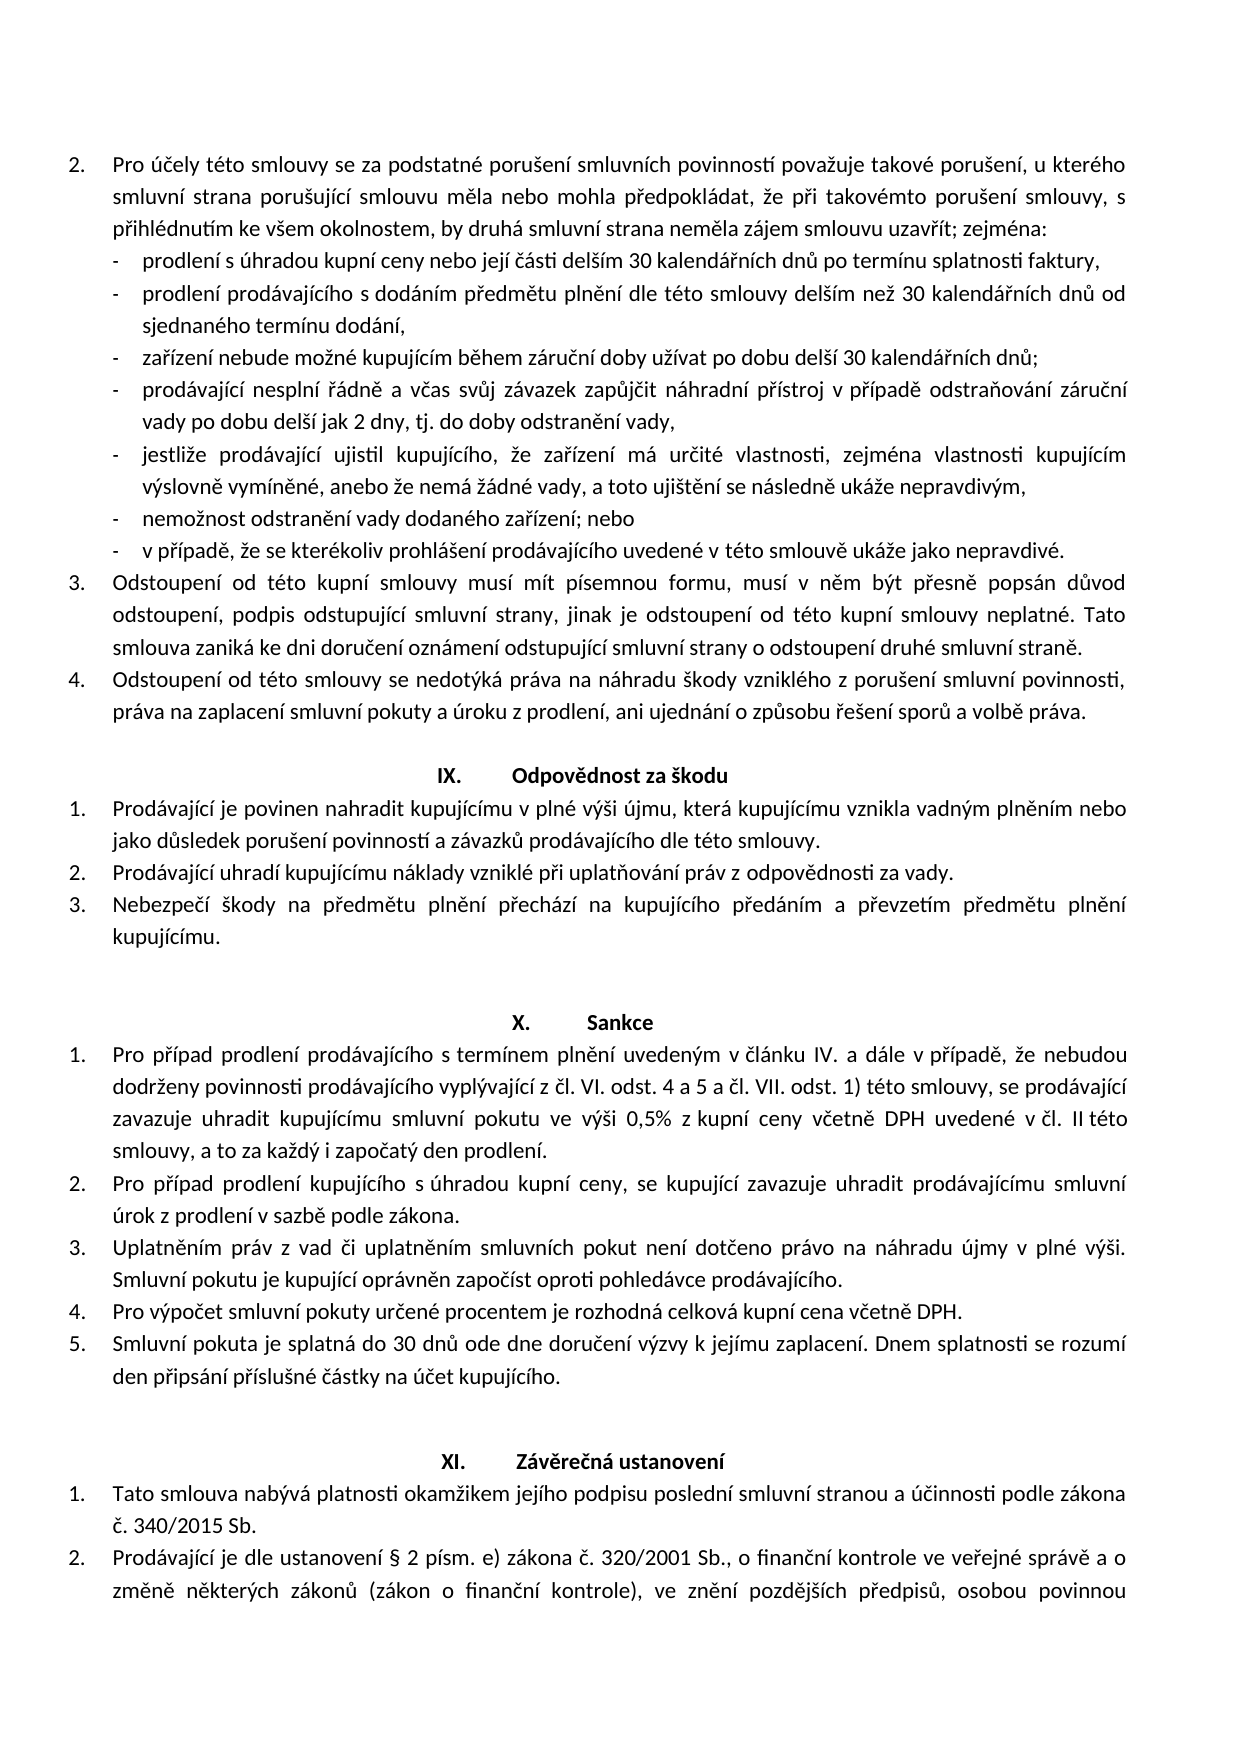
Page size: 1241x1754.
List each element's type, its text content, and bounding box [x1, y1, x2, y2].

list Smluvní pokuta je splatná do 30 dnů ode dne doručení výzvy k jejímu zaplacení. Dnem splatnosti se rozumí den připsání příslušné částky na účet kupujícího. [69, 1329, 1128, 1390]
list Sankce [37, 1008, 1128, 1036]
list Odstoupení od této kupní smlouvy musí mít písemnou formu, musí v něm být přesně popsán důvod odstoupení, podpis odstupující smluvní strany, jinak je odstoupení od této kupní smlouvy neplatné. Tato smlouva zaniká ke dni doručení oznámení odstupující smluvní strany o odstoupení druhé smluvní straně. [68, 568, 1128, 661]
list prodlení s úhradou kupní ceny nebo její části delším 30 kalendářních dnů po termínu splatnosti faktury, [112, 247, 1128, 274]
list v případě, že se kterékoliv prohlášení prodávajícího uvedené v této smlouvě ukáže jako nepravdivé. [112, 536, 1128, 564]
list prodlení prodávajícího s dodáním předmětu plnění dle této smlouvy delším než 30 kalendářních dnů od sjednaného termínu dodání, [112, 279, 1128, 339]
list Pro výpočet smluvní pokuty určené procentem je rozhodná celková kupní cena včetně DPH. [69, 1297, 1128, 1325]
list Závěrečná ustanovení [37, 1447, 1128, 1475]
list Pro účely této smlouvy se za podstatné porušení smluvních povinností považuje takové porušení, u kterého smluvní strana porušující smlouvu měla nebo mohla předpokládat, že při takovémto porušení smlouvy, s přihlédnutím ke všem okolnostem, by druhá smluvní strana neměla zájem smlouvu uzavřít; zejména: [68, 150, 1128, 242]
list Nebezpečí škody na předmětu plnění přechází na kupujícího předáním a převzetím předmětu plnění kupujícímu. [69, 890, 1128, 951]
list Pro případ prodlení prodávajícího s termínem plnění uvedeným v článku IV. a dále v případě, že nebudou dodrženy povinnosti prodávajícího vyplývající z čl. VI. odst. 4 a 5 a čl. VII. odst. 1) této smlouvy, se prodávající zavazuje uhradit kupujícímu smluvní pokutu ve výši 0,5% z kupní ceny včetně DPH uvedené v čl. II této smlouvy, a to za každý i započatý den prodlení. [69, 1040, 1128, 1164]
list nemožnost odstranění vady dodaného zařízení; nebo [112, 504, 1128, 532]
list Pro případ prodlení kupujícího s úhradou kupní ceny, se kupující zavazuje uhradit prodávajícímu smluvní úrok z prodlení v sazbě podle zákona. [69, 1169, 1128, 1229]
list Odstoupení od této smlouvy se nedotýká práva na náhradu škody vzniklého z porušení smluvní povinnosti, práva na zaplacení smluvní pokuty a úroku z prodlení, ani ujednání o způsobu řešení sporů a volbě práva. [68, 665, 1128, 725]
list zařízení nebude možné kupujícím během záruční doby užívat po dobu delší 30 kalendářních dnů; [112, 343, 1128, 371]
list Prodávající uhradí kupujícímu náklady vzniklé při uplatňování práv z odpovědnosti za vady. [69, 858, 1128, 886]
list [68, 1543, 1128, 1604]
list Tato smlouva nabývá platnosti okamžikem jejího podpisu poslední smluvní stranou a účinnosti podle zákona č. 340/2015 Sb. [68, 1479, 1128, 1539]
list jestliže prodávající ujistil kupujícího, že zařízení má určité vlastnosti, zejména vlastnosti kupujícím výslovně vymíněné, anebo že nemá žádné vady, a toto ujištění se následně ukáže nepravdivým, [112, 440, 1128, 500]
list Prodávající je povinen nahradit kupujícímu v plné výši újmu, která kupujícímu vznikla vadným plněním nebo jako důsledek porušení povinností a závazků prodávajícího dle této smlouvy. [69, 794, 1128, 854]
list Odpovědnost za škodu [37, 762, 1128, 789]
list prodávající nesplní řádně a včas svůj závazek zapůjčit náhradní přístroj v případě odstraňování záruční vady po dobu delší jak 2 dny, tj. do doby odstranění vady, [112, 375, 1128, 436]
list Uplatněním práv z vad či uplatněním smluvních pokut není dotčeno právo na náhradu újmy v plné výši. Smluvní pokutu je kupující oprávněn započíst oproti pohledávce prodávajícího. [69, 1233, 1128, 1293]
